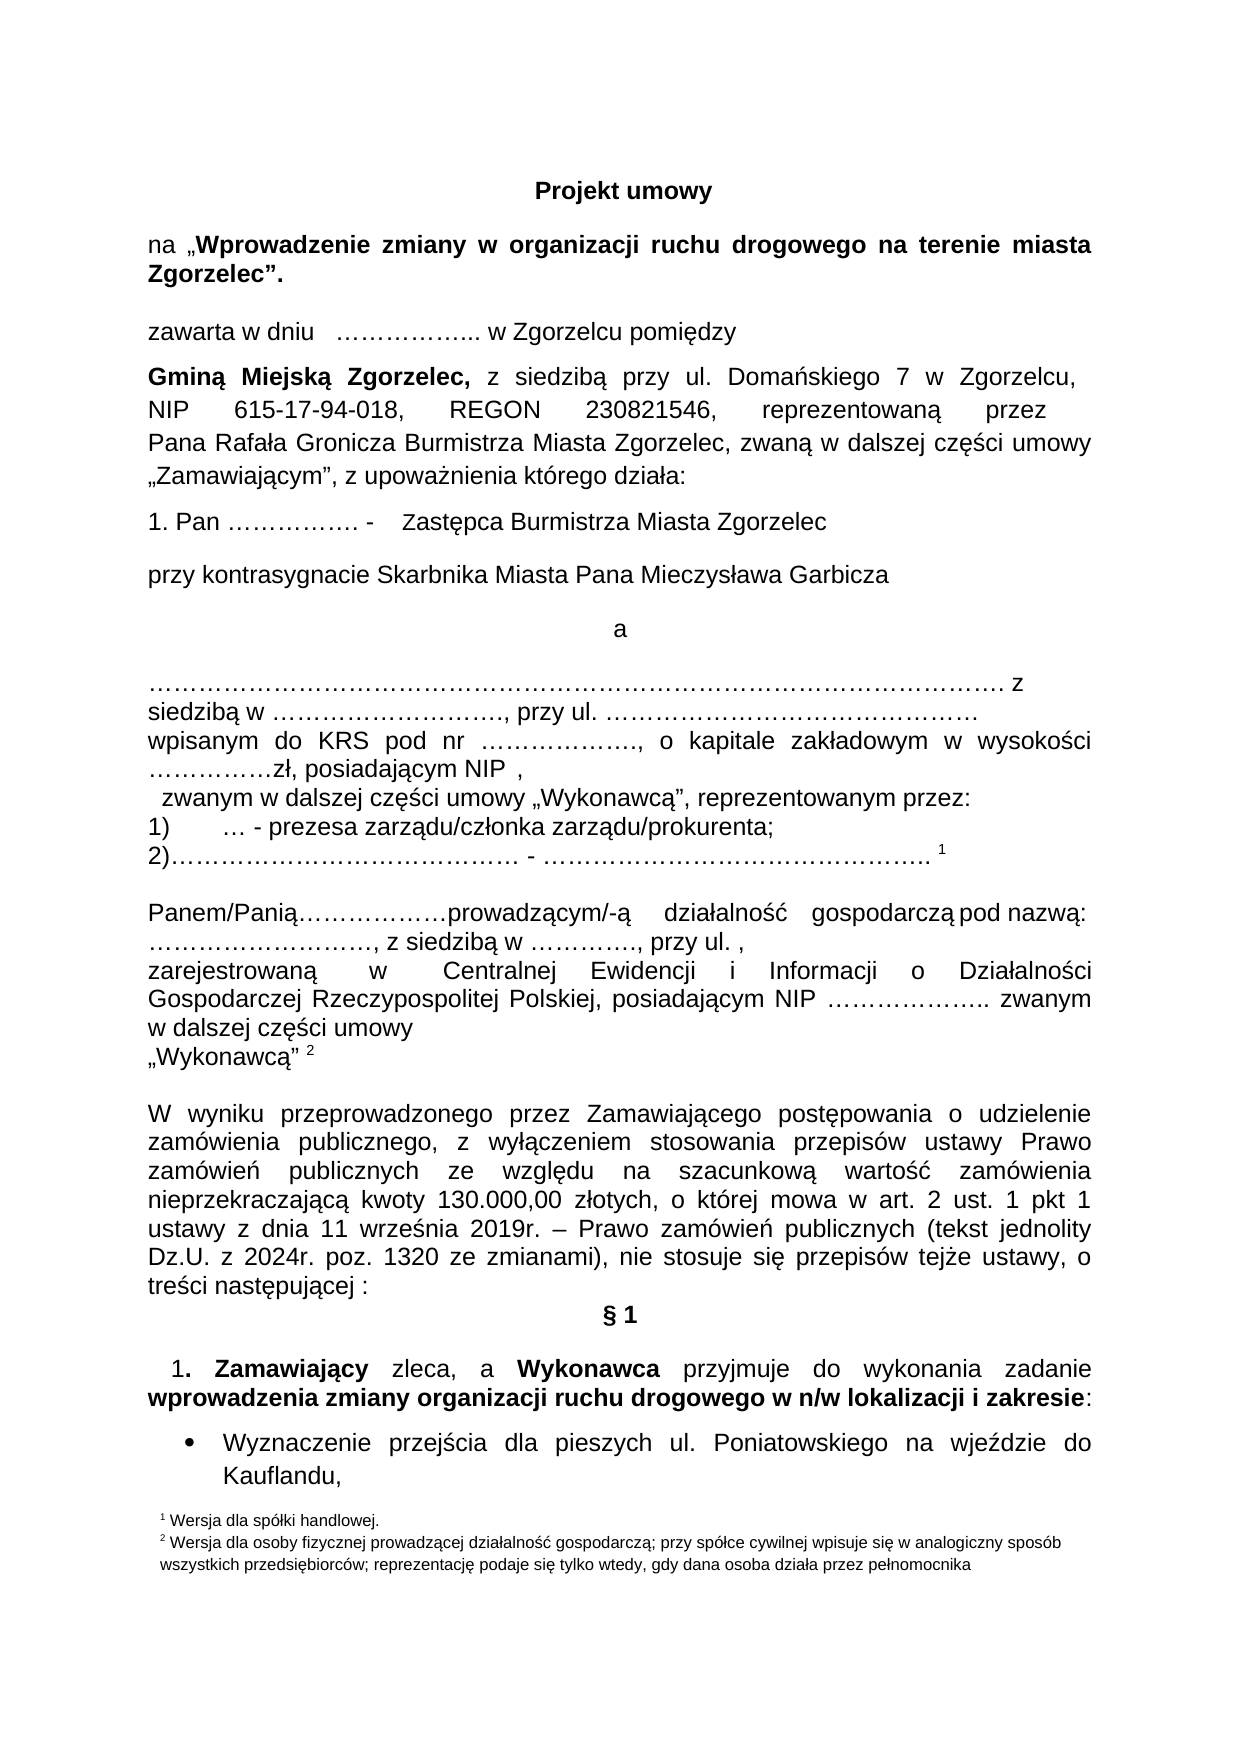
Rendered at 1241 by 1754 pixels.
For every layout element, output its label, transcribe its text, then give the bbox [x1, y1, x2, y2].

text 1. Pan ……………. - Zastępca Burmistrza Miasta Zgorzelec [148, 507, 1093, 535]
text Projekt umowy [148, 176, 1093, 205]
text 1) … - prezesa zarządu/członka zarządu/prokurenta; [148, 812, 1093, 841]
text przy kontrasygnacie Skarbnika Miasta Pana Mieczysława Garbicza [148, 560, 1093, 589]
text W wyniku przeprowadzonego przez Zamawiającego postępowania o udzielenie zamówienia publicznego, z wyłączeniem stosowania przepisów ustawy Prawo zamówień publicznych ze względu na szacunkową wartość zamówienia nieprzekraczającą kwoty 130.000,00 złotych, o której mowa w art. 2 ust. 1 pkt 1 ustawy z dnia 11 września 2019r. – Prawo zamówień publicznych (tekst jednolity Dz.U. z 2024r. poz. 1320 ze zmianami), nie stosuje się przepisów tejże ustawy, o treści następującej : [148, 1099, 1093, 1300]
text 1. Zamawiający zleca, a Wykonawca przyjmuje do wykonania zadanie wprowadzenia zmiany organizacji ruchu drogowego w n/w lokalizacji i zakresie: [148, 1354, 1093, 1411]
text ………………………, z siedzibą w …………., przy ul. , [148, 927, 1093, 956]
text „Wykonawcą” 2 [148, 1042, 1093, 1071]
text a [148, 614, 1093, 643]
text …………………………………………………………………………………………. z siedzibą w ………………………., przy ul. ……………………………………… [148, 668, 1093, 726]
text 2 Wersja dla osoby fizycznej prowadzącej działalność gospodarczą; przy spółce cywilnej wpisuje się w analogiczny sposób wszystkich przedsiębiorców; reprezentację podaje się tylko wtedy, gdy dana osoba działa przez pełnomocnika [160, 1533, 1093, 1574]
text na „Wprowadzenie zmiany w organizacji ruchu drogowego na terenie miasta Zgorzelec”. [148, 230, 1093, 288]
text 1 Wersja dla spółki handlowej. [160, 1511, 1093, 1530]
text 2)…………………………………… - ……………………………………….. 1 [148, 841, 1093, 869]
text zawarta w dniu ……………... w Zgorzelcu pomiędzy [148, 316, 1093, 345]
text wpisanym do KRS pod nr ………………., o kapitale zakładowym w wysokości ……………zł, posiadającym NIP , [148, 726, 1093, 783]
text Gminą Miejską Zgorzelec, z siedzibą przy ul. Domańskiego 7 w Zgorzelcu, NIP 615-17-94-018, REGON 230821546, reprezentowaną przez Pana Rafała Gronicza Burmistrza Miasta Zgorzelec, zwaną w dalszej części umowy „Zamawiającym”, z upoważnienia którego działa: [148, 362, 1093, 490]
list Wyznaczenie przejścia dla pieszych ul. Poniatowskiego na wjeździe do Kauflandu, [185, 1428, 1093, 1490]
text zarejestrowaną w Centralnej Ewidencji i Informacji o Działalności Gospodarczej Rzeczypospolitej Polskiej, posiadającym NIP ……………….. zwanym w dalszej części umowy [148, 956, 1093, 1042]
text § 1 [148, 1300, 1093, 1329]
text Panem/Panią………………prowadzącym/-ą działalność gospodarczą pod nazwą: [148, 898, 1093, 927]
text zwanym w dalszej części umowy „Wykonawcą”, reprezentowanym przez: [148, 783, 1093, 812]
